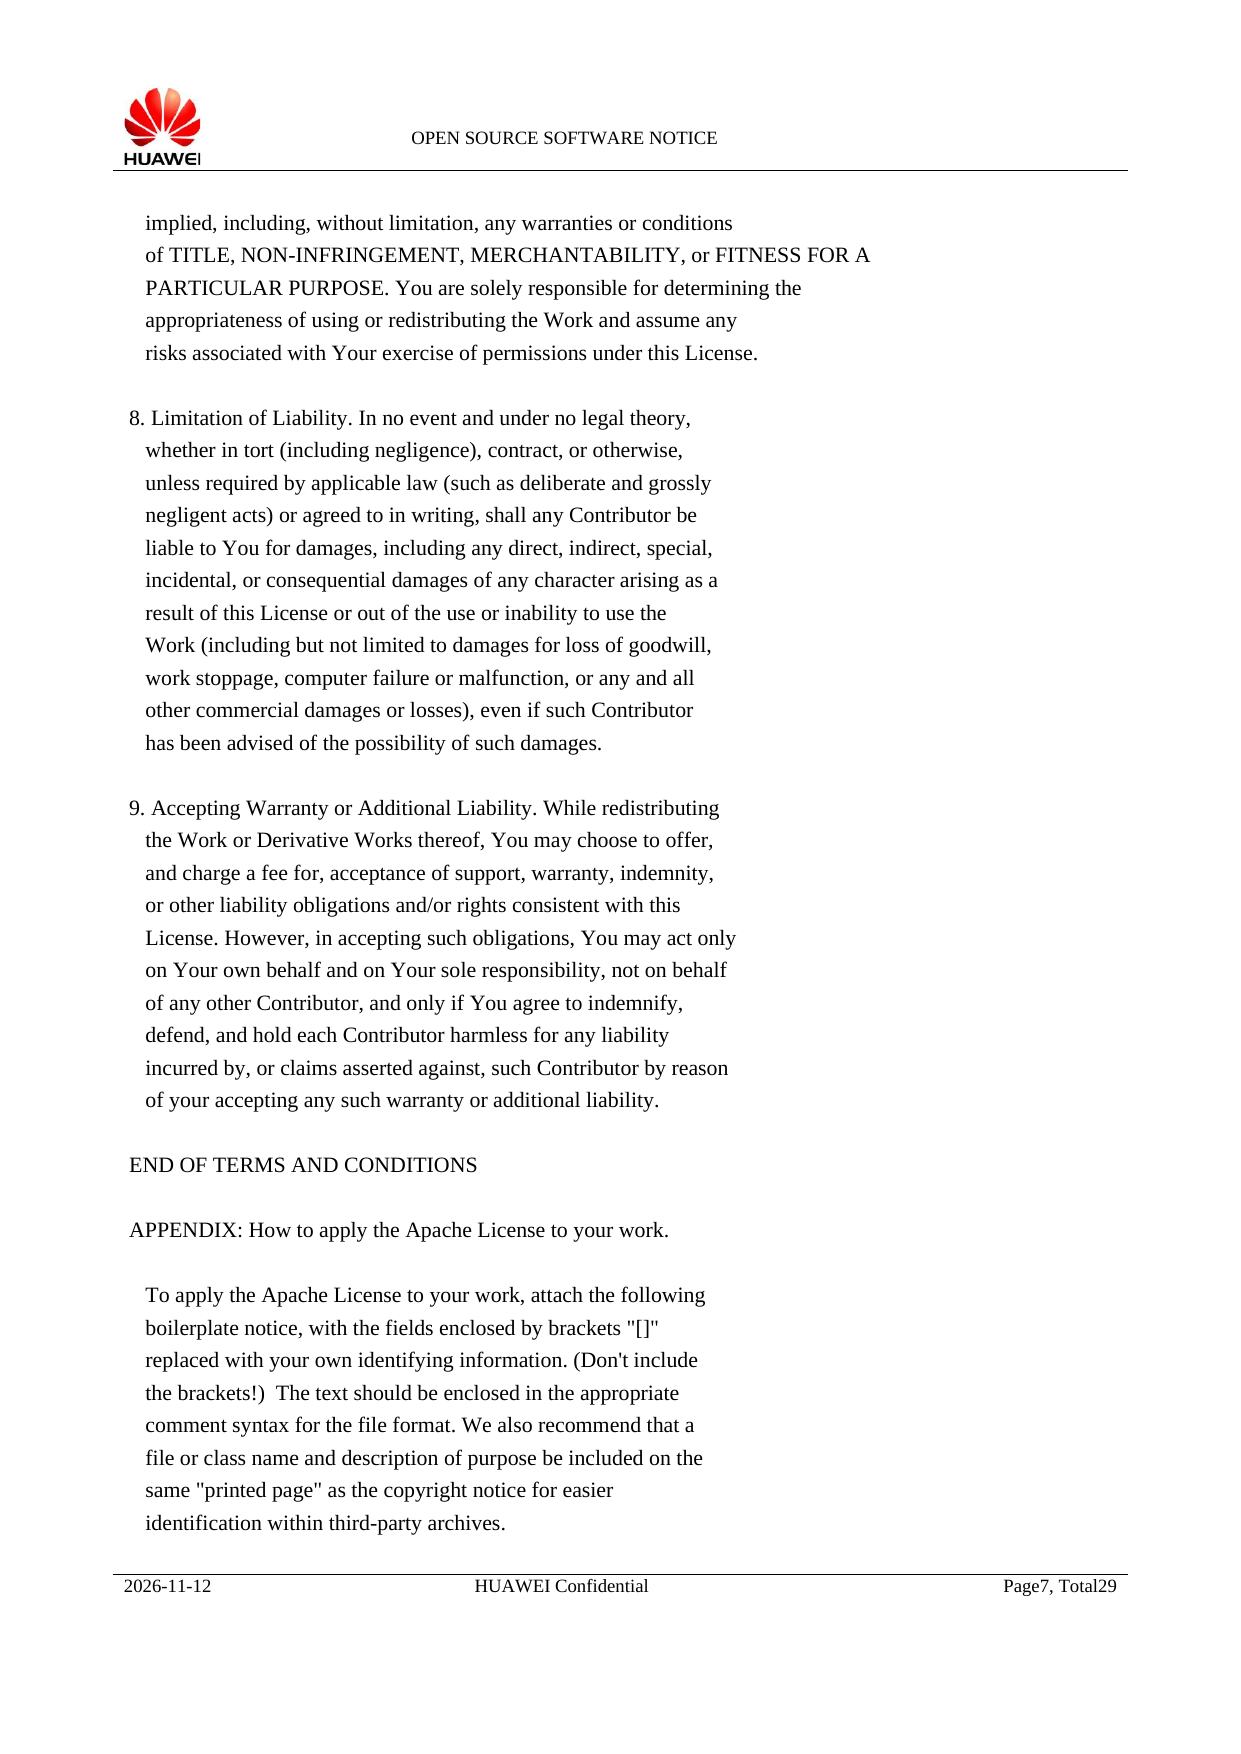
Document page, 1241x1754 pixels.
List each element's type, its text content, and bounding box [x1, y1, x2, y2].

picture [124, 88, 201, 165]
